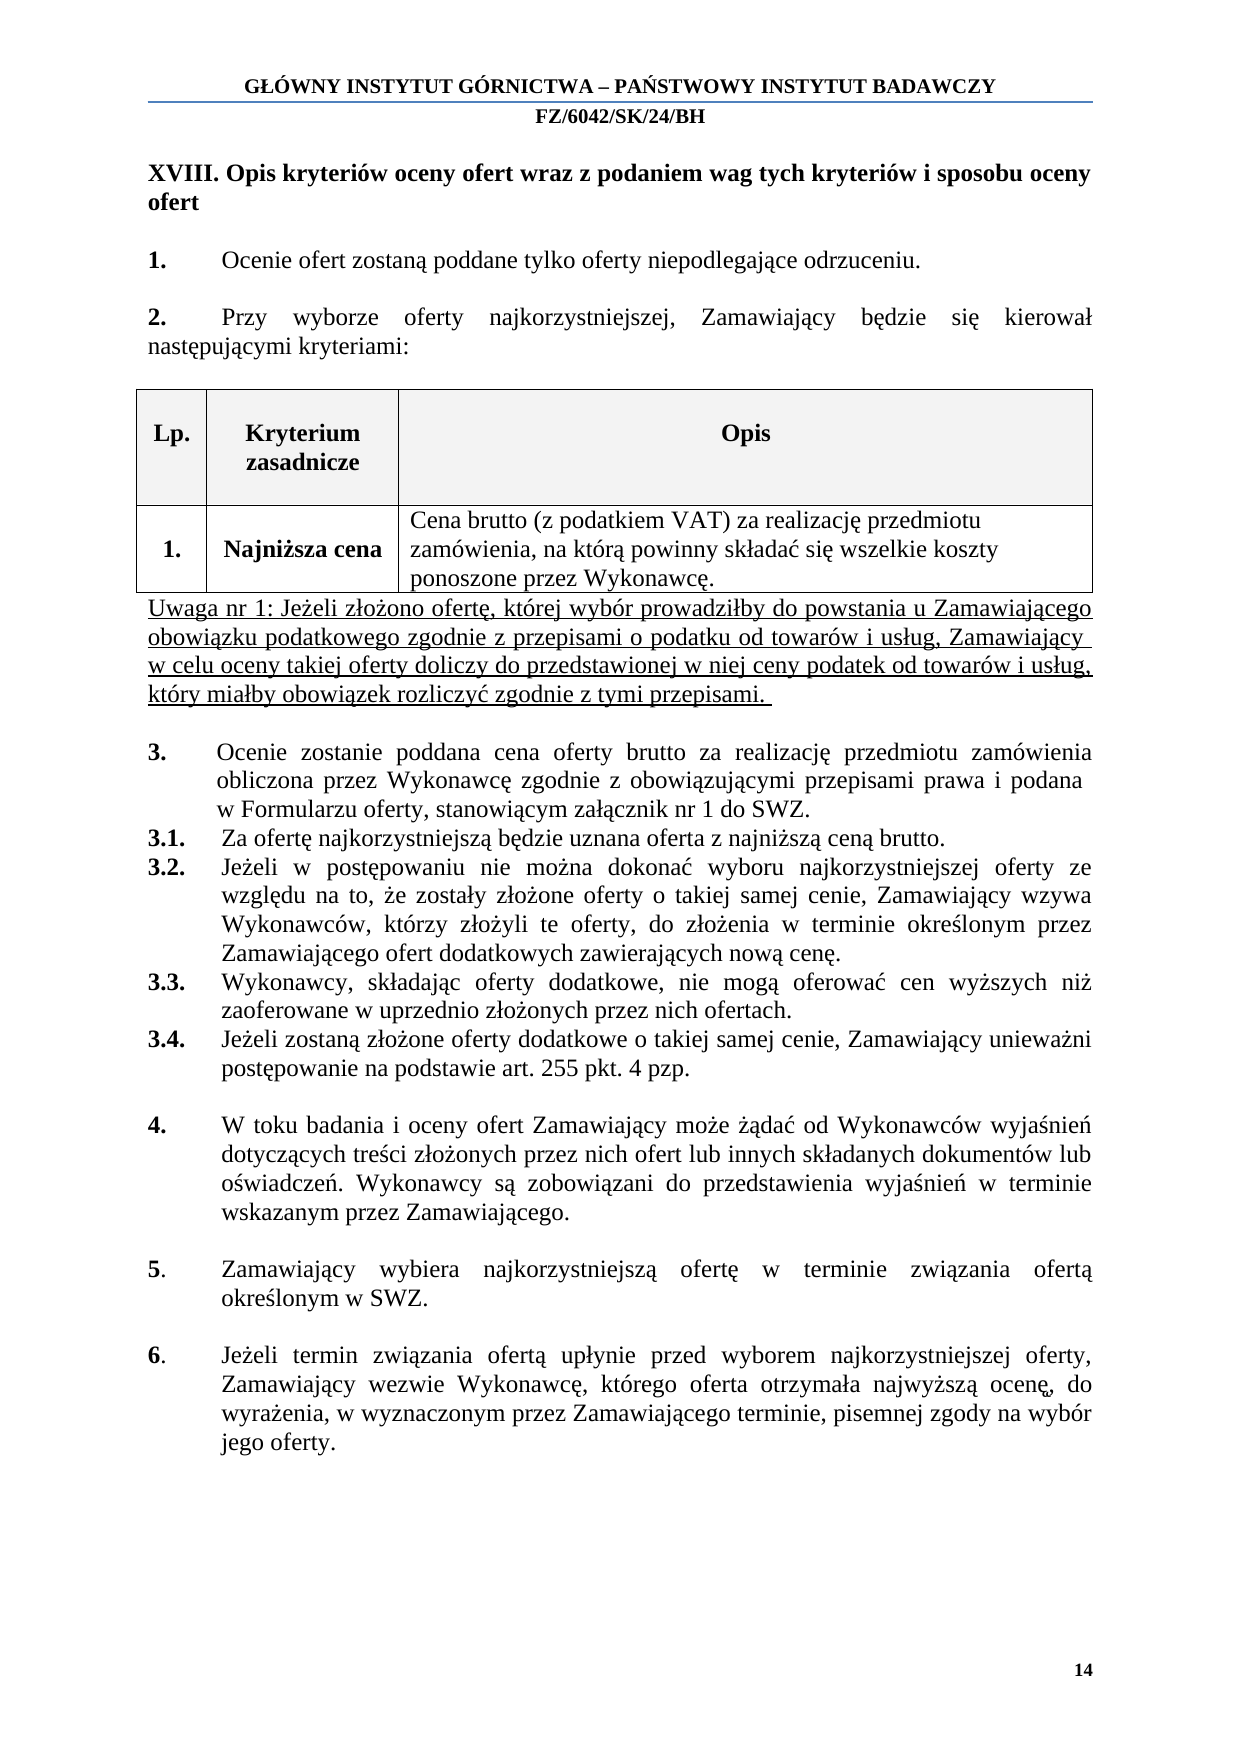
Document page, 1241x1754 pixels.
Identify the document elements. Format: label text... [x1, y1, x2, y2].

text 2. Przy wyborze oferty najkorzystniejszej, Zamawiający będzie się kierował następującymi kryteriami: [148, 302, 1093, 360]
text 4. W toku badania i oceny ofert Zamawiający może żądać od Wykonawców wyjaśnień dotyczących treści złożonych przez nich ofert lub innych składanych dokumentów lub oświadczeń. Wykonawcy są zobowiązani do przedstawienia wyjaśnień w terminie wskazanym przez Zamawiającego. [148, 1110, 1093, 1225]
text 1. Ocenie ofert zostaną poddane tylko oferty niepodlegające odrzuceniu. [148, 245, 1093, 273]
text Uwaga nr 1: Jeżeli złożono ofertę, której wybór prowadziłby do powstania u Zamawiającego obowiązku podatkowego zgodnie z przepisami o podatku od towarów i usług, Zamawiający w celu oceny takiej oferty doliczy do przedstawionej w niej ceny podatek od towarów i usług, który miałby obowiązek rozliczyć zgodnie z tymi przepisami. [148, 677, 1093, 708]
text 3.4. Jeżeli zostaną złożone oferty dodatkowe o takiej samej cenie, Zamawiający unieważni postępowanie na podstawie art. 255 pkt. 4 pzp. [148, 1024, 1093, 1082]
table_cell Najniższa cena [207, 506, 398, 592]
text 3.2. Jeżeli w postępowaniu nie można dokonać wyboru najkorzystniejszej oferty ze względu na to, że zostały złożone oferty o takiej samej cenie, Zamawiający wzywa Wykonawców, którzy złożyli te oferty, do złożenia w terminie określonym przez Zamawiającego ofert dodatkowych zawierających nową cenę. [148, 852, 1093, 967]
text XVIII. Opis kryteriów oceny ofert wraz z podaniem wag tych kryteriów i sposobu oceny ofert [148, 158, 1093, 216]
table_cell 1. [137, 506, 206, 592]
text Uwaga nr 1: Jeżeli złożono ofertę, której wybór prowadziłby do powstania u Zamawiającego obowiązku podatkowego zgodnie z przepisami o podatku od towarów i usług, Zamawiający w celu oceny takiej oferty doliczy do przedstawionej w niej ceny podatek od towarów i usług, który miałby obowiązek rozliczyć zgodnie z tymi przepisami. [148, 619, 1093, 675]
table_header Lp. [137, 390, 206, 504]
text 6. Jeżeli termin związania ofertą upłynie przed wyborem najkorzystniejszej oferty, Zamawiający wezwie Wykonawcę, którego oferta otrzymała najwyższą ocenę̨, do wyrażenia, w wyznaczonym przez Zamawiającego terminie, pisemnej zgody na wybór jego oferty. [148, 1340, 1093, 1455]
text 3.3. Wykonawcy, składając oferty dodatkowe, nie mogą oferować cen wyższych niż zaoferowane w uprzednio złożonych przez nich ofertach. [148, 967, 1093, 1024]
table_header Opis [399, 390, 1092, 504]
text 3. Ocenie zostanie poddana cena oferty brutto za realizację przedmiotu zamówienia obliczona przez Wykonawcę zgodnie z obowiązującymi przepisami prawa i podana w Formularzu oferty, stanowiącym załącznik nr 1 do SWZ. [148, 737, 1093, 823]
text 5. Zamawiający wybiera najkorzystniejszą ofertę w terminie związania ofertą określonym w SWZ. [148, 1254, 1093, 1312]
text 3.1. Za ofertę najkorzystniejszą będzie uznana oferta z najniższą ceną brutto. [148, 823, 1093, 852]
text Uwaga nr 1: Jeżeli złożono ofertę, której wybór prowadziłby do powstania u Zamawiającego obowiązku podatkowego zgodnie z przepisami o podatku od towarów i usług, Zamawiający w celu oceny takiej oferty doliczy do przedstawionej w niej ceny podatek od towarów i usług, który miałby obowiązek rozliczyć zgodnie z tymi przepisami. [148, 593, 1093, 618]
table_header Kryterium zasadnicze [207, 390, 398, 504]
table_cell Cena brutto (z podatkiem VAT) za realizację przedmiotu zamówienia, na którą powinny składać się wszelkie koszty ponoszone przez Wykonawcę. [399, 506, 1092, 592]
